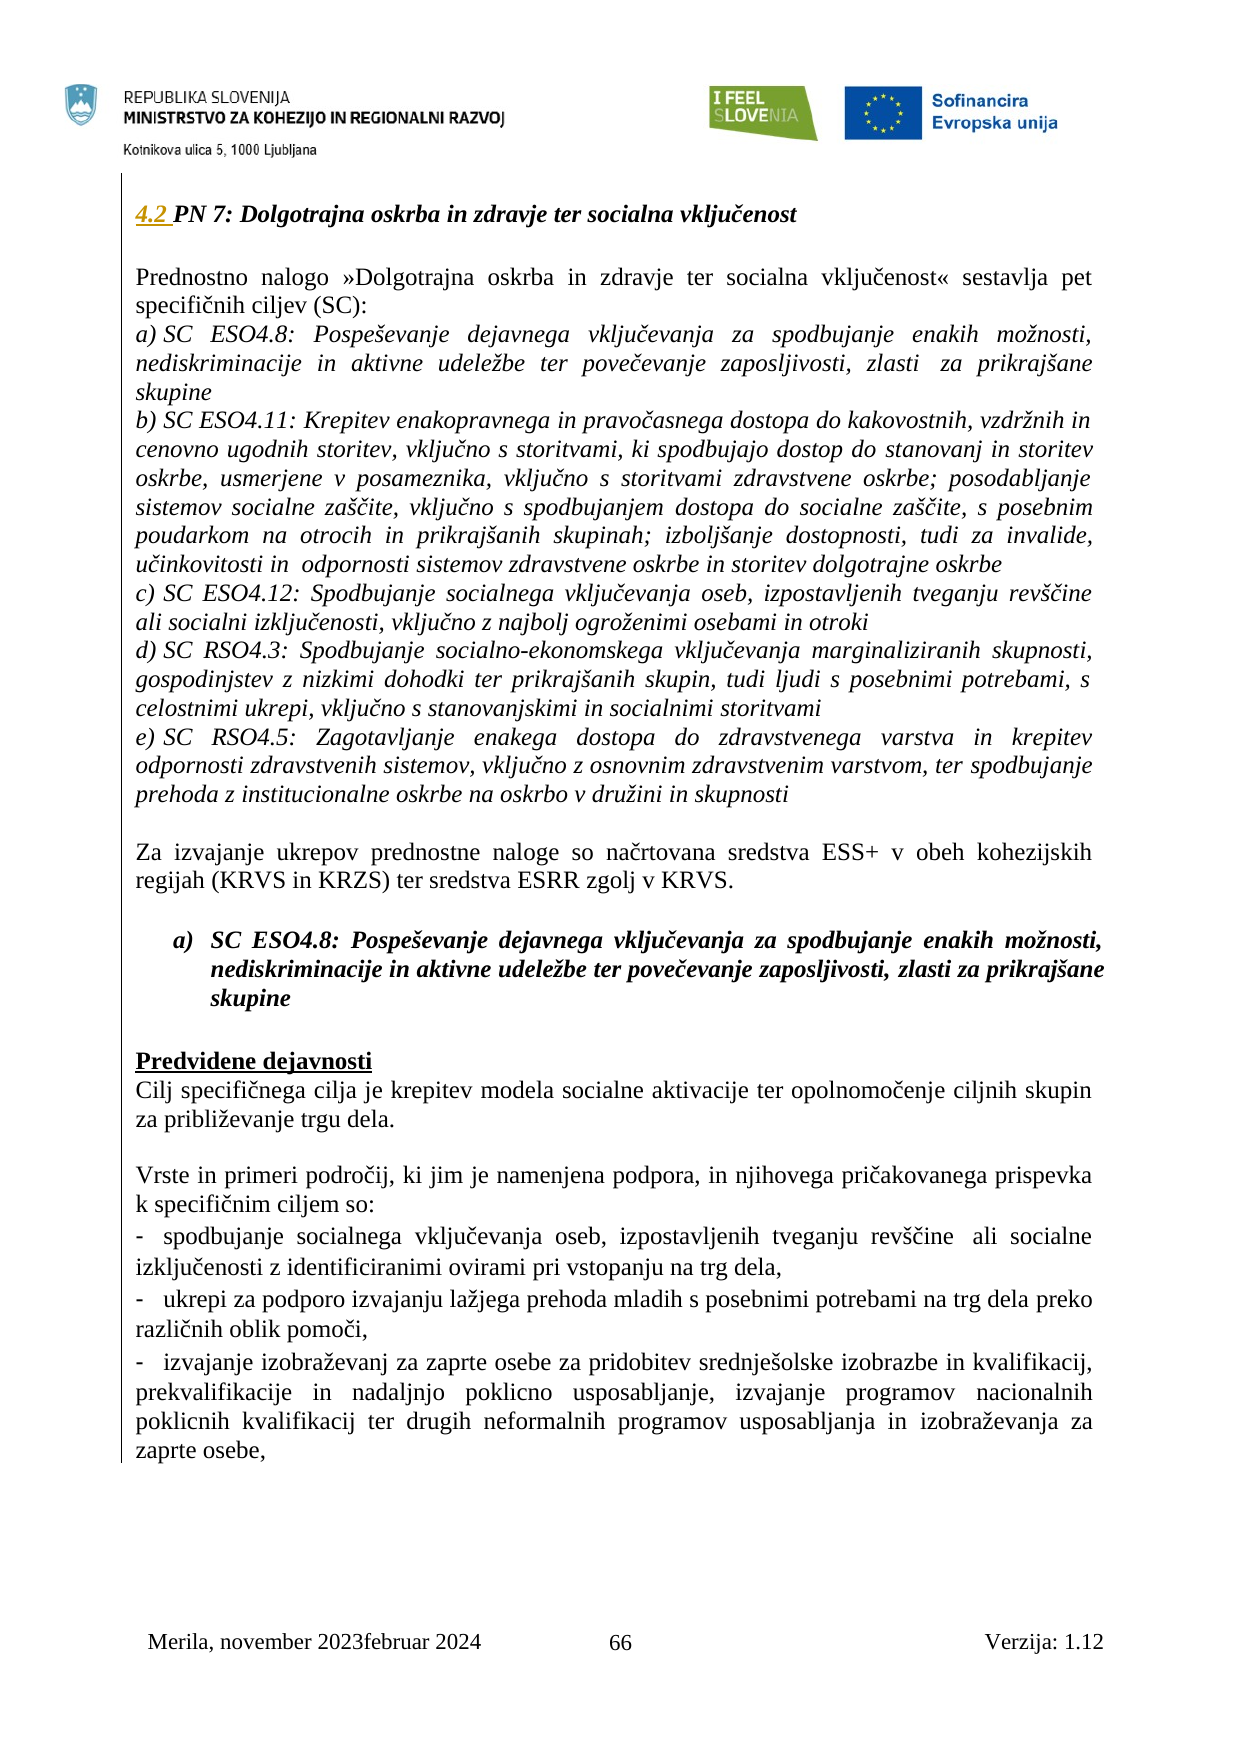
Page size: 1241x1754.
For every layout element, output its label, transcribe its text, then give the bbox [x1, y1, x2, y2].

list SC ESO4.12: Spodbujanje socialnega vključevanja oseb, izpostavljenih tveganju revščine ali socialni izključenosti, vključno z najbolj ogroženimi osebami in otroki [135, 578, 1092, 635]
text Za izvajanje ukrepov prednostne naloge so načrtovana sredstva ESS+ v obeh kohezijskih regijah (KRVS in KRZS) ter sredstva ESRR zgolj v KRVS. [135, 837, 1093, 894]
list SC RSO4.5: Zagotavljanje enakega dostopa do zdravstvenega varstva in krepitev odpornosti zdravstvenih sistemov, vključno z osnovnim zdravstvenim varstvom, ter spodbujanje prehoda z institucionalne oskrbe na oskrbo v družini in skupnosti [135, 722, 1093, 808]
text Vrste in primeri področij, ki jim je namenjena podpora, in njihovega pričakovanega prispevka k specifičnim ciljem so: [135, 1160, 1093, 1217]
list SC ESO4.11: Krepitev enakopravnega in pravočasnega dostopa do kakovostnih, vzdržnih in cenovno ugodnih storitev, vključno s storitvami, ki spodbujajo dostop do stanovanj in storitev oskrbe, usmerjene v posameznika, vključno s storitvami zdravstvene oskrbe; posodabljanje sistemov socialne zaščite, vključno s spodbujanjem dostopa do socialne zaščite, s posebnim poudarkom na otrocih in prikrajšanih skupinah; izboljšanje dostopnosti, tudi za invalide, učinkovitosti in odpornosti sistemov zdravstvene oskrbe in storitev dolgotrajne oskrbe [135, 405, 1093, 578]
text Prednostno nalogo »Dolgotrajna oskrba in zdravje ter socialna vključenost« sestavlja pet specifičnih ciljev (SC): [135, 262, 1093, 319]
subtitle PN 7: Dolgotrajna oskrba in zdravje ter socialna vključenost [135, 199, 1105, 228]
list izvajanje izobraževanj za zaprte osebe za pridobitev srednješolske izobrazbe in kvalifikacij, prekvalifikacije in nadaljnjo poklicno usposabljanje, izvajanje programov nacionalnih poklicnih kvalifikacij ter drugih neformalnih programov usposabljanja in izobraževanja za zaprte osebe, [135, 1343, 1093, 1463]
list ukrepi za podporo izvajanju lažjega prehoda mladih s posebnimi potrebami na trg dela preko različnih oblik pomoči, [135, 1280, 1093, 1343]
list SC RSO4.3: Spodbujanje socialno-ekonomskega vključevanja marginaliziranih skupnosti, gospodinjstev z nizkimi dohodki ter prikrajšanih skupin, tudi ljudi s posebnimi potrebami, s celostnimi ukrepi, vključno s stanovanjskimi in socialnimi storitvami [135, 635, 1093, 722]
text Cilj specifičnega cilja je krepitev modela socialne aktivacije ter opolnomočenje ciljnih skupin za približevanje trgu dela. [135, 1075, 1093, 1132]
picture [64, 84, 1058, 158]
list spodbujanje socialnega vključevanja oseb, izpostavljenih tveganju revščine ali socialne izključenosti z identificiranimi ovirami pri vstopanju na trg dela, [135, 1217, 1092, 1280]
subtitle SC ESO4.8: Pospeševanje dejavnega vključevanja za spodbujanje enakih možnosti, nediskriminacije in aktivne udeležbe ter povečevanje zaposljivosti, zlasti za prikrajšane skupine [173, 925, 1105, 1011]
list SC ESO4.8: Pospeševanje dejavnega vključevanja za spodbujanje enakih možnosti, nediskriminacije in aktivne udeležbe ter povečevanje zaposljivosti, zlasti za prikrajšane skupine [135, 319, 1093, 405]
subtitle Predvidene dejavnosti [135, 1046, 1105, 1075]
